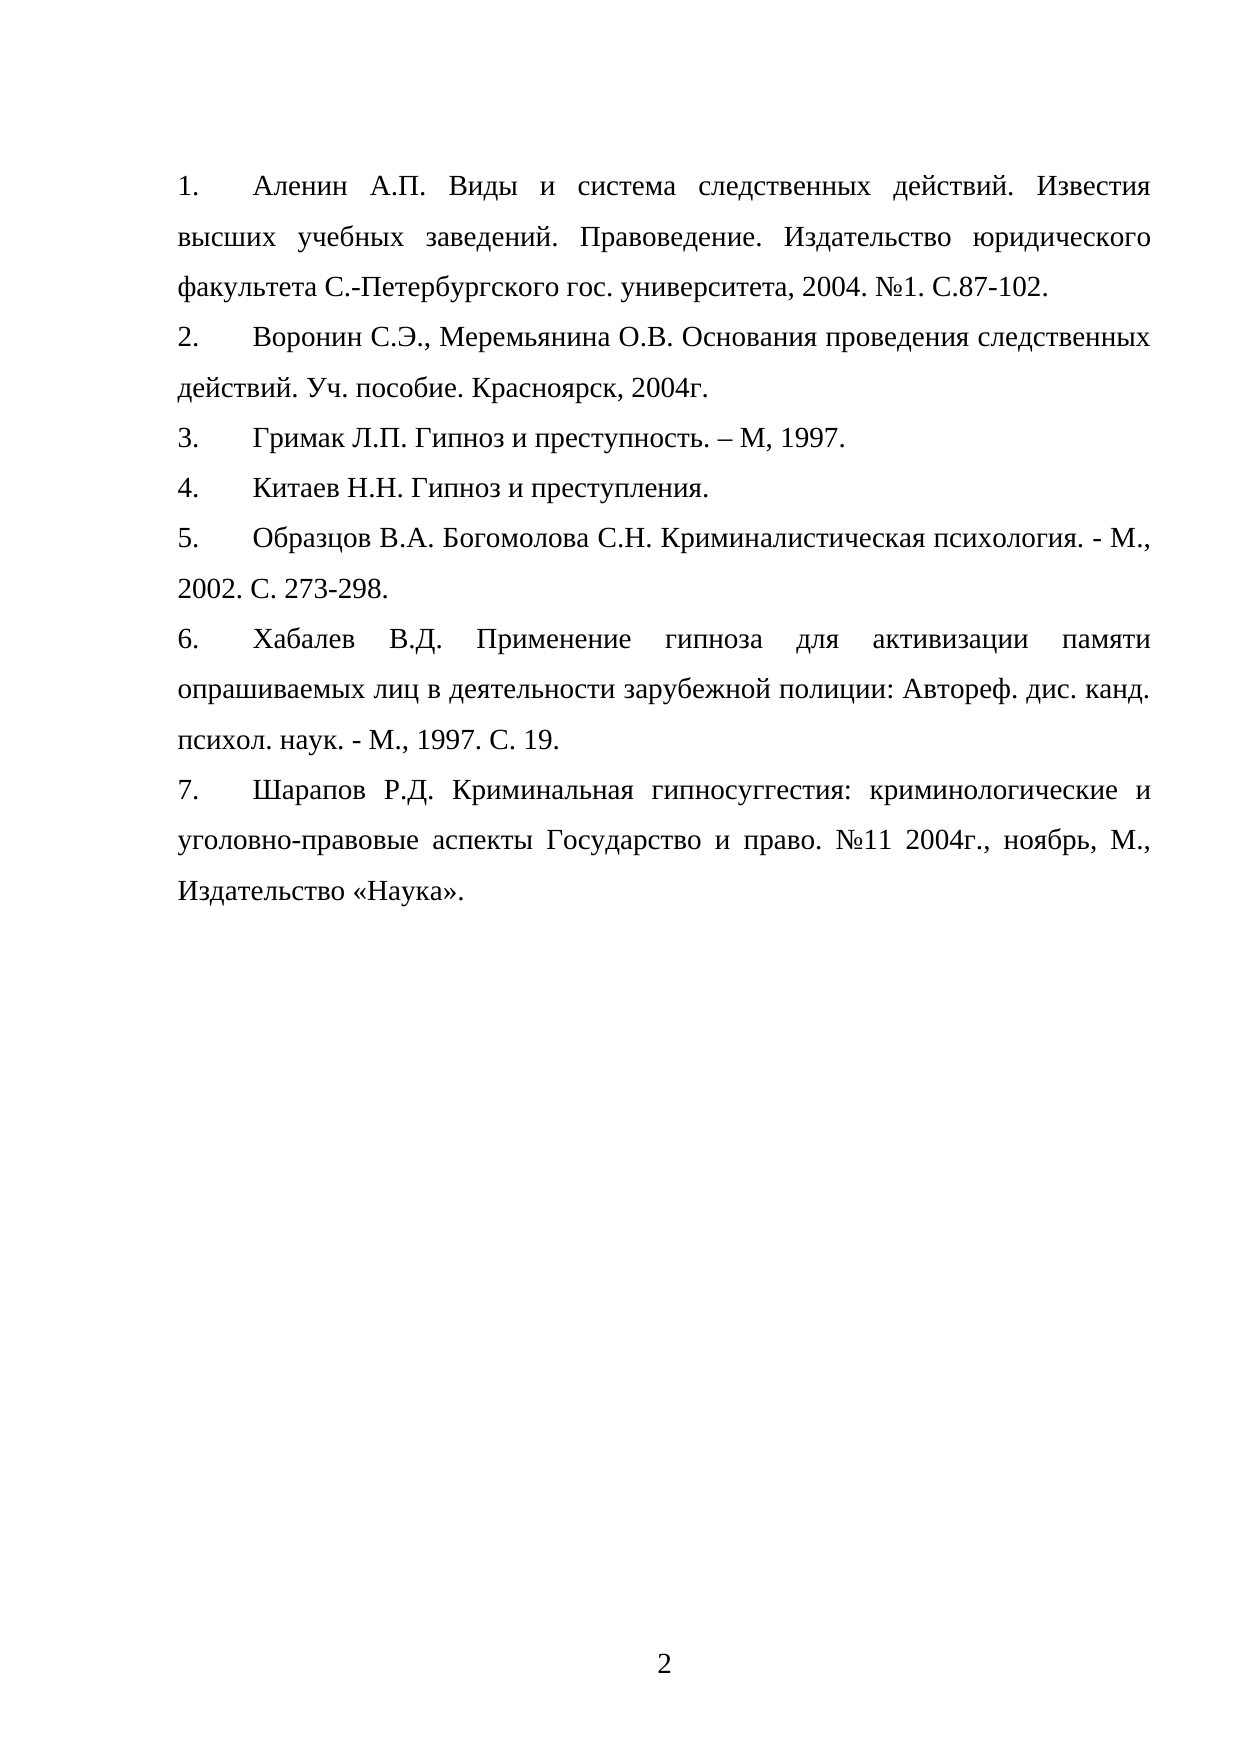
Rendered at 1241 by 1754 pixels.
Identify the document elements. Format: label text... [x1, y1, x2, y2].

list Образцов В.А. Богомолова С.Н. Криминалистическая психология. - М., 2002. С. 273-298. [177, 521, 1152, 604]
list Аленин А.П. Виды и система следственных действий. Известия высших учебных заведений. Правоведение. Издательство юридического факультета С.-Петербургского гос. университета, 2004. №1. С.87-102. [177, 168, 1152, 303]
list Воронин С.Э., Меремьянина О.В. Основания проведения следственных действий. Уч. пособие. Красноярск, 2004г. [177, 319, 1152, 403]
list Шарапов Р.Д. Криминальная гипносуггестия: криминологические и уголовно-правовые аспекты Государство и право. №11 2004г., ноябрь, М., Издательство «Наука». [177, 772, 1152, 906]
list Китаев Н.Н. Гипноз и преступления. [177, 470, 1152, 504]
list Гримак Л.П. Гипноз и преступность. – М, 1997. [177, 420, 1152, 453]
list Хабалев В.Д. Применение гипноза для активизации памяти опрашиваемых лиц в деятельности зарубежной полиции: Автореф. дис. канд. психол. наук. - М., 1997. С. 19. [177, 621, 1152, 755]
